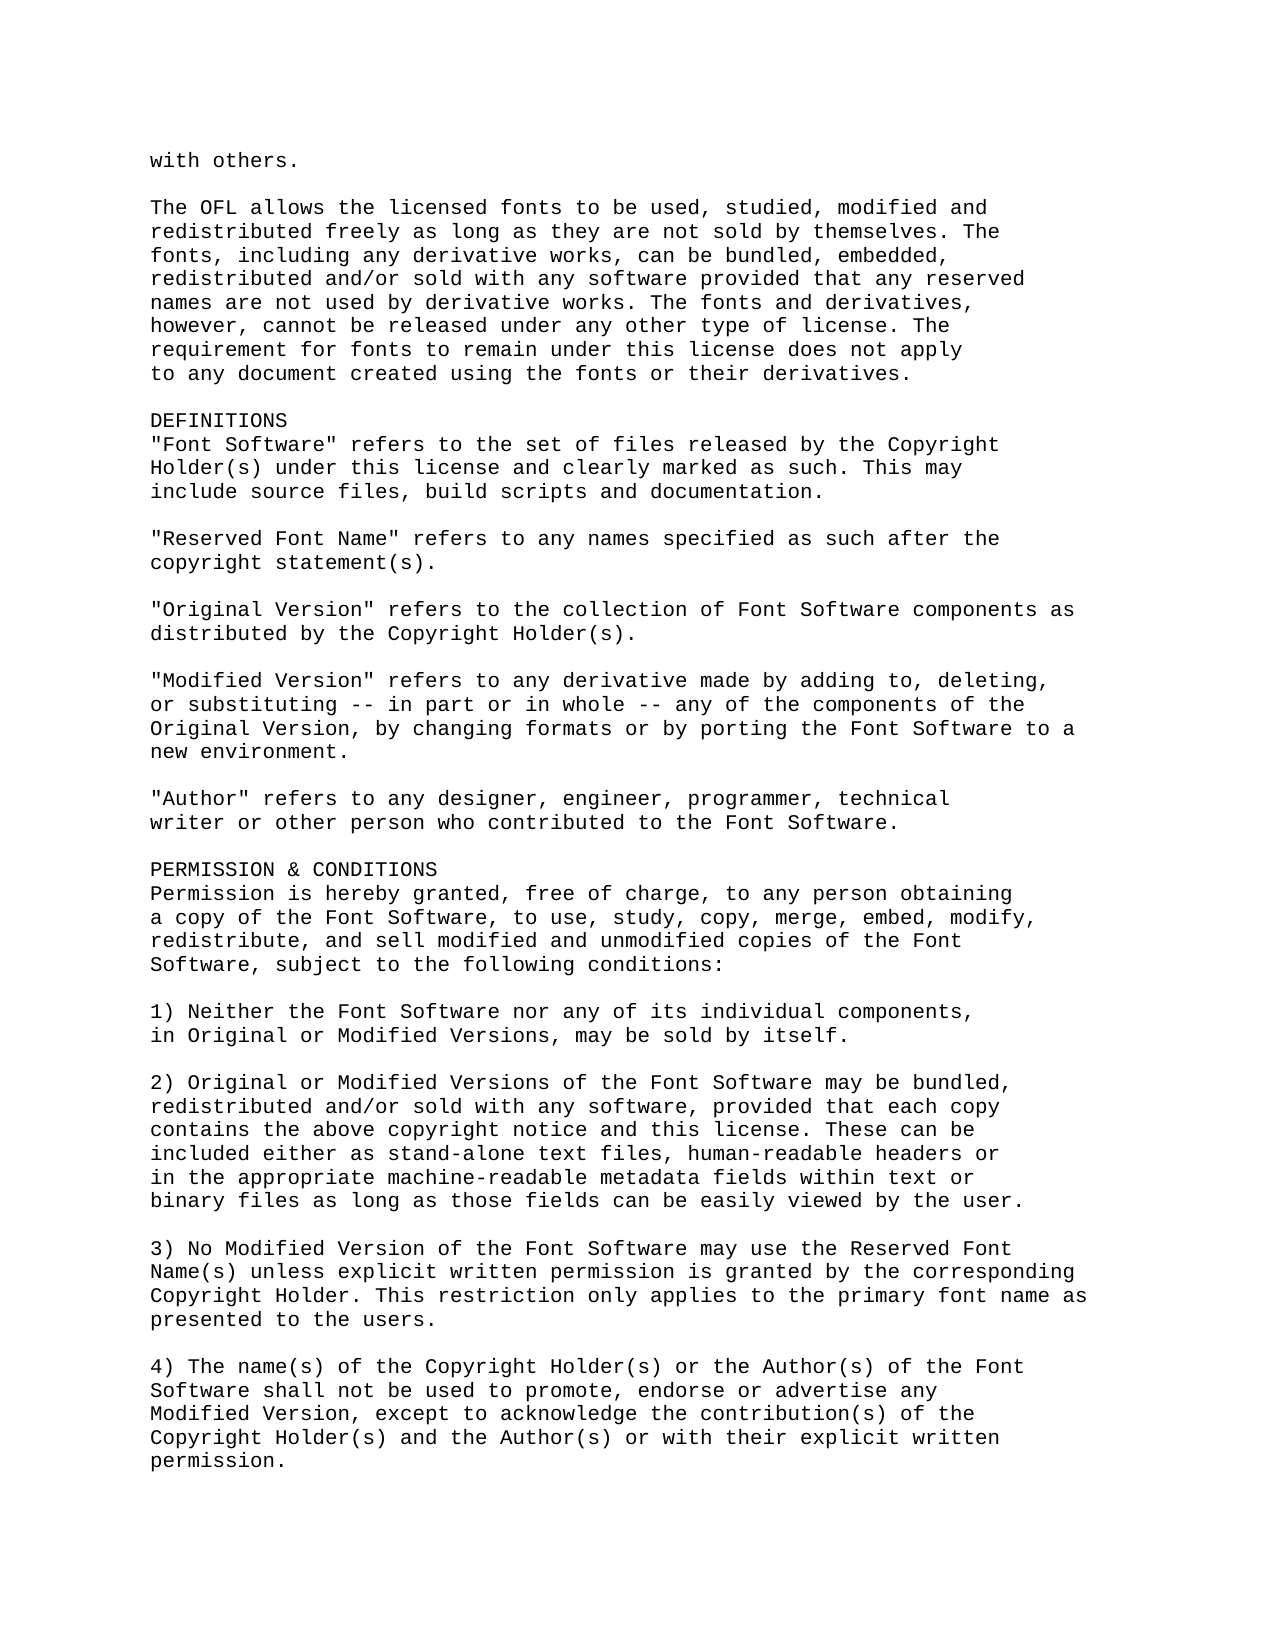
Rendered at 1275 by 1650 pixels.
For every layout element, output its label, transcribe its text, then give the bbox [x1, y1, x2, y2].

text Holder(s) under this license and clearly marked as such. This may [150, 457, 1125, 481]
text requirement for fonts to remain under this license does not apply [150, 339, 1125, 363]
text copyright statement(s). [150, 552, 1125, 576]
text distributed by the Copyright Holder(s). [150, 623, 1125, 647]
text however, cannot be released under any other type of license. The [150, 316, 1125, 339]
text binary files as long as those fields can be easily viewed by the user. [150, 1190, 1125, 1214]
text "Modified Version" refers to any derivative made by adding to, deleting, [150, 670, 1125, 694]
text 4) The name(s) of the Copyright Holder(s) or the Author(s) of the Font [150, 1356, 1125, 1379]
text "Author" refers to any designer, engineer, programmer, technical [150, 788, 1125, 812]
text Software, subject to the following conditions: [150, 954, 1125, 978]
text or substituting -- in part or in whole -- any of the components of the [150, 694, 1125, 717]
text redistributed freely as long as they are not sold by themselves. The [150, 221, 1125, 244]
text "Original Version" refers to the collection of Font Software components as [150, 599, 1125, 623]
text in Original or Modified Versions, may be sold by itself. [150, 1025, 1125, 1048]
text Permission is hereby granted, free of charge, to any person obtaining [150, 883, 1125, 907]
text Software shall not be used to promote, endorse or advertise any [150, 1379, 1125, 1403]
text in the appropriate machine-readable metadata fields within text or [150, 1167, 1125, 1190]
text PERMISSION & CONDITIONS [150, 859, 1125, 883]
text Original Version, by changing formats or by porting the Font Software to a [150, 717, 1125, 741]
text redistributed and/or sold with any software, provided that each copy [150, 1096, 1125, 1119]
text redistributed and/or sold with any software provided that any reserved [150, 268, 1125, 292]
text Name(s) unless explicit written permission is granted by the corresponding [150, 1261, 1125, 1285]
text 1) Neither the Font Software nor any of its individual components, [150, 1001, 1125, 1025]
text Modified Version, except to acknowledge the contribution(s) of the [150, 1403, 1125, 1427]
text to any document created using the fonts or their derivatives. [150, 363, 1125, 386]
text included either as stand-alone text files, human-readable headers or [150, 1143, 1125, 1167]
text 2) Original or Modified Versions of the Font Software may be bundled, [150, 1072, 1125, 1096]
text new environment. [150, 741, 1125, 765]
text The OFL allows the licensed fonts to be used, studied, modified and [150, 197, 1125, 221]
text writer or other person who contributed to the Font Software. [150, 812, 1125, 836]
text fonts, including any derivative works, can be bundled, embedded, [150, 244, 1125, 268]
text 3) No Modified Version of the Font Software may use the Reserved Font [150, 1238, 1125, 1261]
text names are not used by derivative works. The fonts and derivatives, [150, 292, 1125, 316]
text with others. [150, 150, 1125, 174]
text permission. [150, 1451, 1125, 1474]
text DEFINITIONS [150, 410, 1125, 434]
text "Reserved Font Name" refers to any names specified as such after the [150, 528, 1125, 552]
text presented to the users. [150, 1309, 1125, 1332]
text Copyright Holder(s) and the Author(s) or with their explicit written [150, 1427, 1125, 1451]
text redistribute, and sell modified and unmodified copies of the Font [150, 930, 1125, 954]
text a copy of the Font Software, to use, study, copy, merge, embed, modify, [150, 907, 1125, 930]
text contains the above copyright notice and this license. These can be [150, 1119, 1125, 1143]
text include source files, build scripts and documentation. [150, 481, 1125, 505]
text Copyright Holder. This restriction only applies to the primary font name as [150, 1285, 1125, 1309]
text "Font Software" refers to the set of files released by the Copyright [150, 434, 1125, 457]
